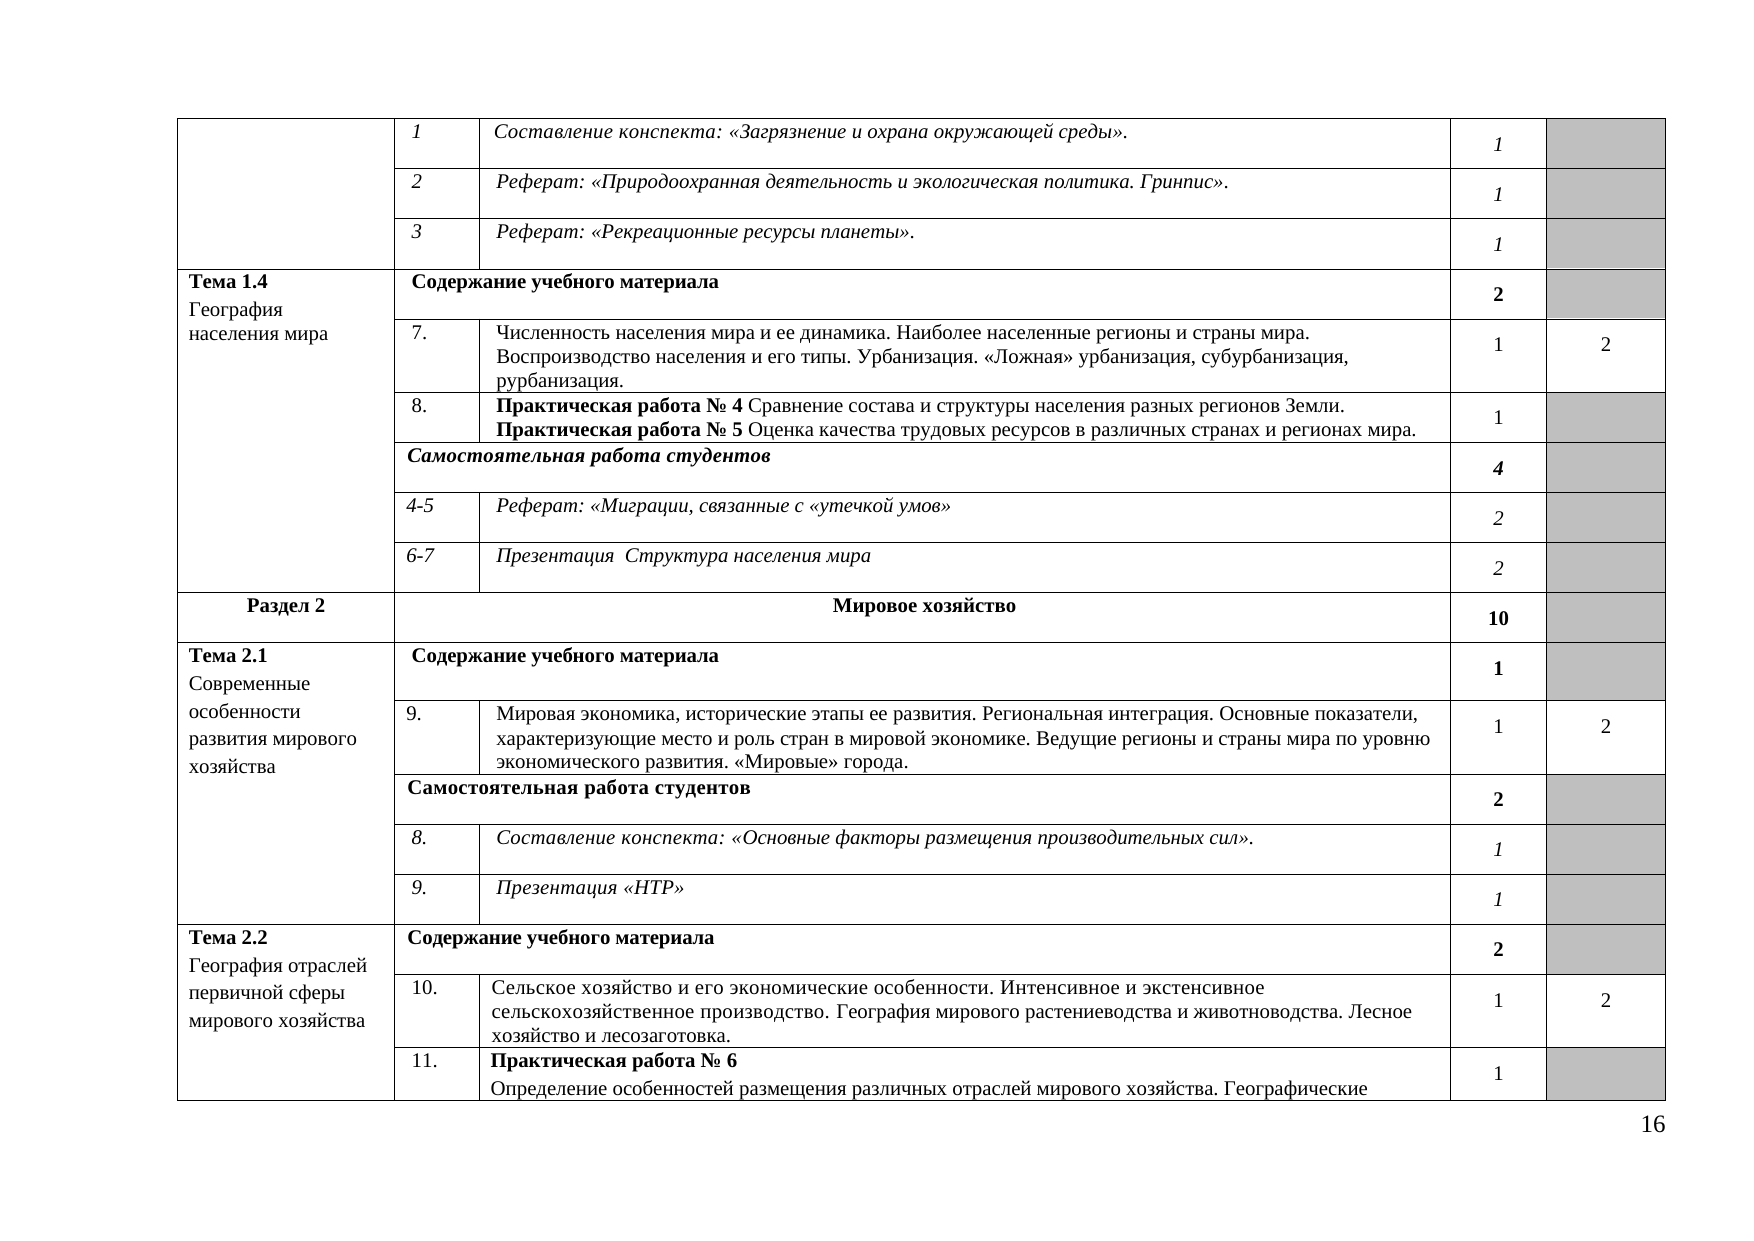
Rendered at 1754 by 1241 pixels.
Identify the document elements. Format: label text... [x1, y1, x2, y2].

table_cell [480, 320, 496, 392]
table_cell 1 [1451, 701, 1546, 773]
table_cell 9. [395, 875, 479, 924]
table_cell 8. [395, 393, 479, 442]
table_cell Презентация «НТР» [480, 875, 1450, 924]
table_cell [480, 1048, 1450, 1100]
table_cell Самостоятельная работа студентов [395, 775, 1450, 824]
table_cell [1547, 270, 1665, 318]
table_cell Раздел 2 [178, 593, 394, 642]
table_cell [1547, 393, 1665, 442]
table_cell 1 [1451, 393, 1546, 442]
table_cell 1 [1451, 119, 1546, 168]
table_cell 1 [1451, 975, 1546, 1047]
table_cell 1 [1451, 1048, 1546, 1100]
table_cell Тема 2.1 Современные особенности развития мирового хозяйства [178, 643, 394, 924]
table_cell 4-5 [395, 493, 479, 542]
table_cell 2 [395, 169, 479, 218]
table_cell [1547, 775, 1665, 824]
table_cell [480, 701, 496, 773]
table_cell Реферат: «Рекреационные ресурсы планеты». [480, 219, 1450, 268]
table_cell 1 [1451, 320, 1546, 392]
table_cell 8. [395, 825, 479, 874]
table_cell [1547, 1048, 1665, 1100]
table_cell 2 [1451, 270, 1546, 318]
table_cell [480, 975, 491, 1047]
table_cell [1547, 593, 1665, 642]
table_cell Мировое хозяйство [395, 593, 1450, 642]
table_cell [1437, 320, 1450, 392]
table_cell [1547, 875, 1665, 924]
table_cell Презентация Структура населения мира [480, 543, 1450, 592]
table_cell [1547, 219, 1665, 268]
table_cell 7. [395, 320, 479, 392]
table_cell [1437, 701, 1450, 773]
table_cell Тема 2.2 География отраслей первичной сферы мирового хозяйства [178, 925, 394, 1100]
table_cell 2 [1451, 775, 1546, 824]
table_cell Самостоятельная работа студентов [395, 443, 1450, 492]
table_cell 2 [1547, 320, 1665, 392]
table_cell 4 [1451, 443, 1546, 492]
table_cell 6-7 [395, 543, 479, 592]
table_cell Составление конспекта: «Основные факторы размещения производительных сил». [480, 825, 1450, 874]
table_cell 1 [1451, 219, 1546, 268]
table_cell 11. [395, 1048, 479, 1100]
table_cell 1 [1451, 169, 1546, 218]
table_cell 10 [1451, 593, 1546, 642]
table_cell Реферат: «Миграции, связанные с «утечкой умов» [480, 493, 1450, 542]
table_cell Содержание учебного материала [395, 925, 1450, 974]
table_cell 3 [395, 219, 479, 268]
table_cell Содержание учебного материала [395, 270, 1450, 318]
table_cell Составление конспекта: «Загрязнение и охрана окружающей среды». [480, 119, 1450, 168]
table_cell 10. [395, 975, 479, 1047]
table_cell [1547, 543, 1665, 592]
table_cell 1 [1451, 875, 1546, 924]
table_cell Тема 1.4 География населения мира [178, 270, 394, 592]
table_cell 1 [395, 119, 479, 168]
table_cell Реферат: «Природоохранная деятельность и экологическая политика. Гринпис». [480, 169, 1450, 218]
table_cell [1547, 925, 1665, 974]
table_cell 1 [1451, 825, 1546, 874]
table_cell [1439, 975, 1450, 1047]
table_cell 2 [1451, 925, 1546, 974]
table_cell [1547, 119, 1665, 168]
table_cell 2 [1451, 493, 1546, 542]
table_cell 9. [395, 701, 479, 773]
table_cell 2 [1451, 543, 1546, 592]
table_cell 2 [1547, 701, 1665, 773]
table_cell [1547, 443, 1665, 492]
table_cell Содержание учебного материала [395, 643, 1450, 700]
table_cell 2 [1547, 975, 1665, 1047]
table_cell 1 [1451, 643, 1546, 700]
table_cell Практическая работа № 4 Сравнение состава и структуры населения разных регионов Земли. Практическая работа № 5 Оценка качества трудовых ресурсов в различных странах и регионах мира. [480, 393, 1450, 442]
table_cell [1547, 643, 1665, 700]
table_cell [1547, 825, 1665, 874]
table_cell [1547, 169, 1665, 218]
table_cell [1547, 493, 1665, 542]
